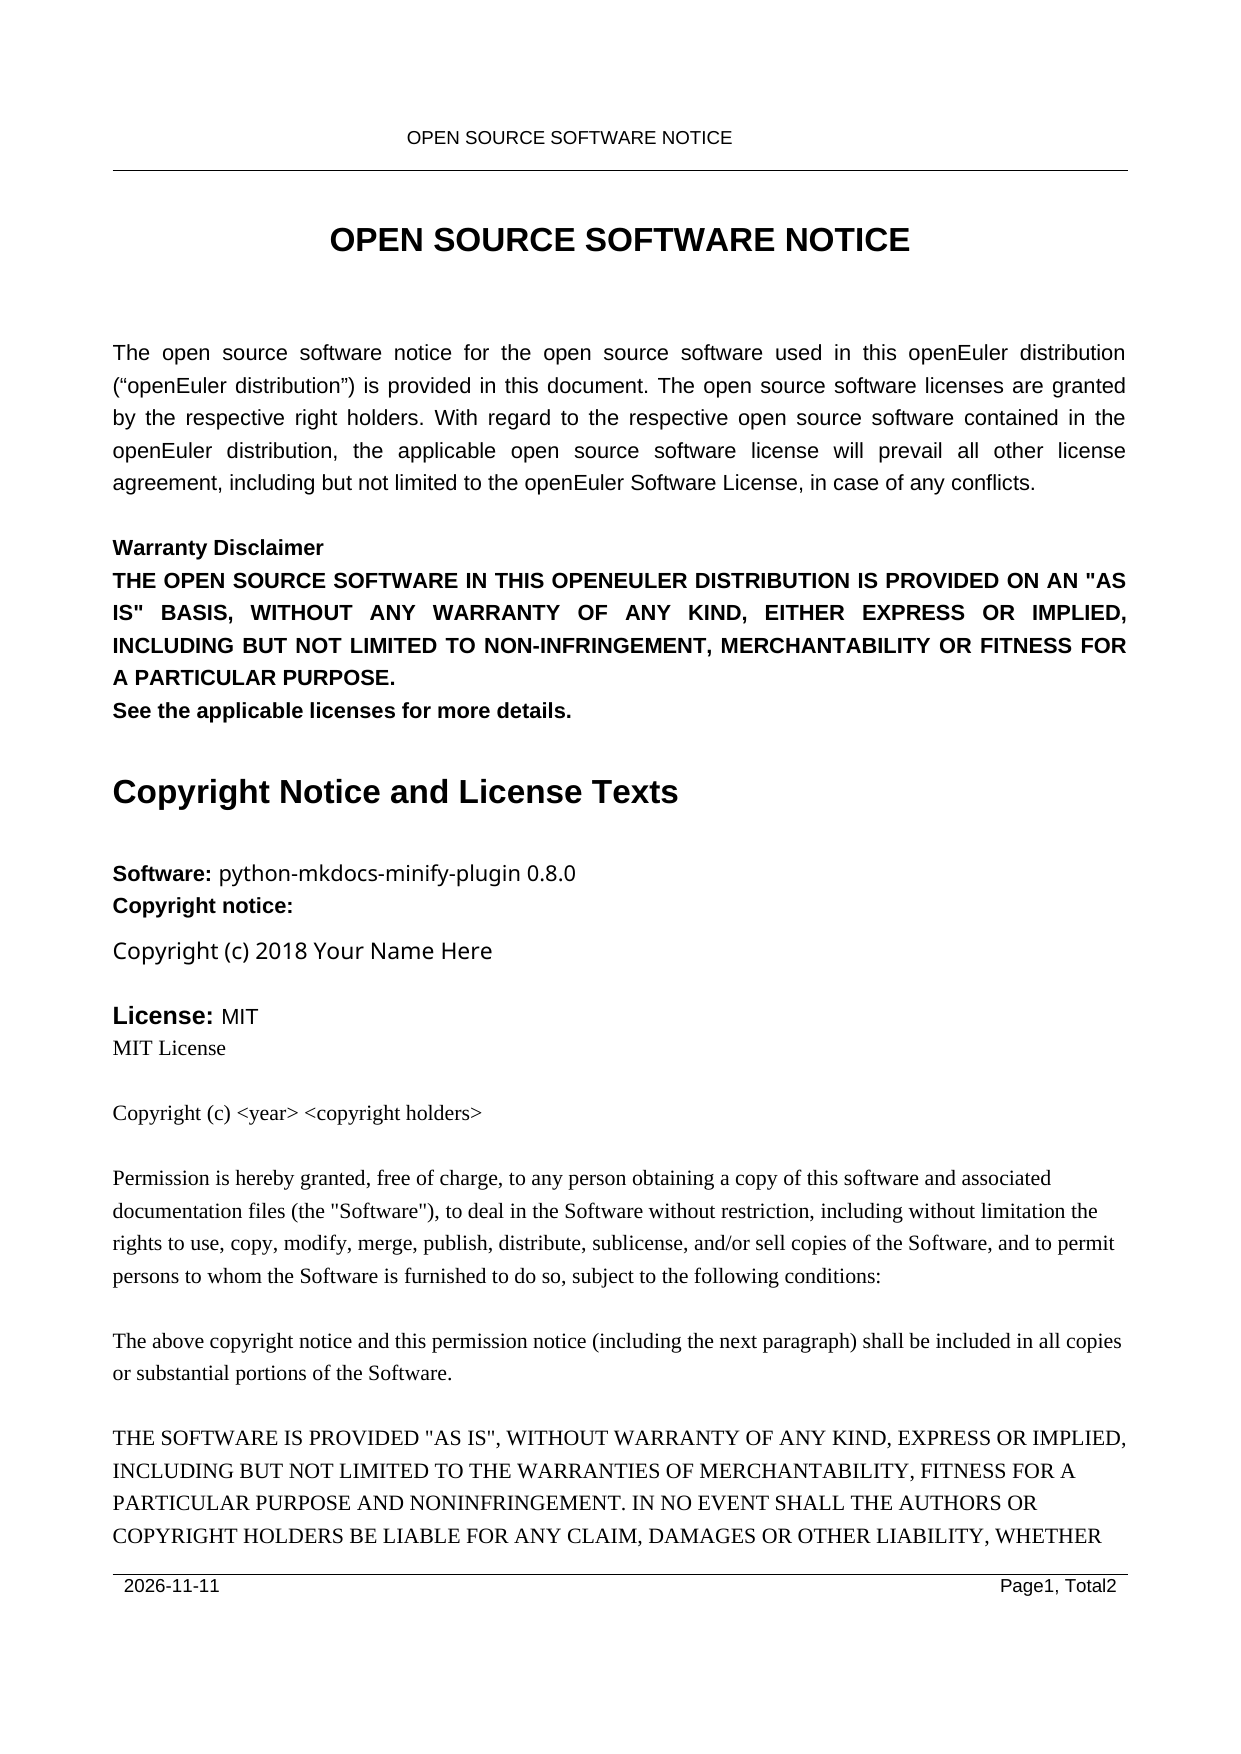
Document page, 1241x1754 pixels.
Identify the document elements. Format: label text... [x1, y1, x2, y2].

text The open source software notice for the open source software used in this openEuler distribution (“openEuler distribution”) is provided in this document. The open source software licenses are granted by the respective right holders. With regard to the respective open source software contained in the openEuler distribution, the applicable open source software license will prevail all other license agreement, including but not limited to the openEuler Software License, in case of any conflicts. [112, 336, 1128, 499]
text THE OPEN SOURCE SOFTWARE IN THIS OPENEULER DISTRIBUTION IS PROVIDED ON AN "AS IS" BASIS, WITHOUT ANY WARRANTY OF ANY KIND, EITHER EXPRESS OR IMPLIED, INCLUDING BUT NOT LIMITED TO NON-INFRINGEMENT, MERCHANTABILITY OR FITNESS FOR A PARTICULAR PURPOSE. See the applicable licenses for more details. [112, 564, 1128, 726]
text OPEN SOURCE SOFTWARE NOTICE [112, 206, 1128, 271]
text Copyright Notice and License Texts [112, 759, 1128, 824]
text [112, 1031, 1128, 1551]
text Warranty Disclaimer [112, 531, 1128, 564]
text License: MIT [112, 999, 1128, 1031]
title Software: python-mkdocs-minify-plugin 0.8.0 [112, 856, 1128, 889]
text Copyright notice: [112, 889, 1128, 921]
text Copyright (c) 2018 Your Name Here [112, 934, 1128, 999]
